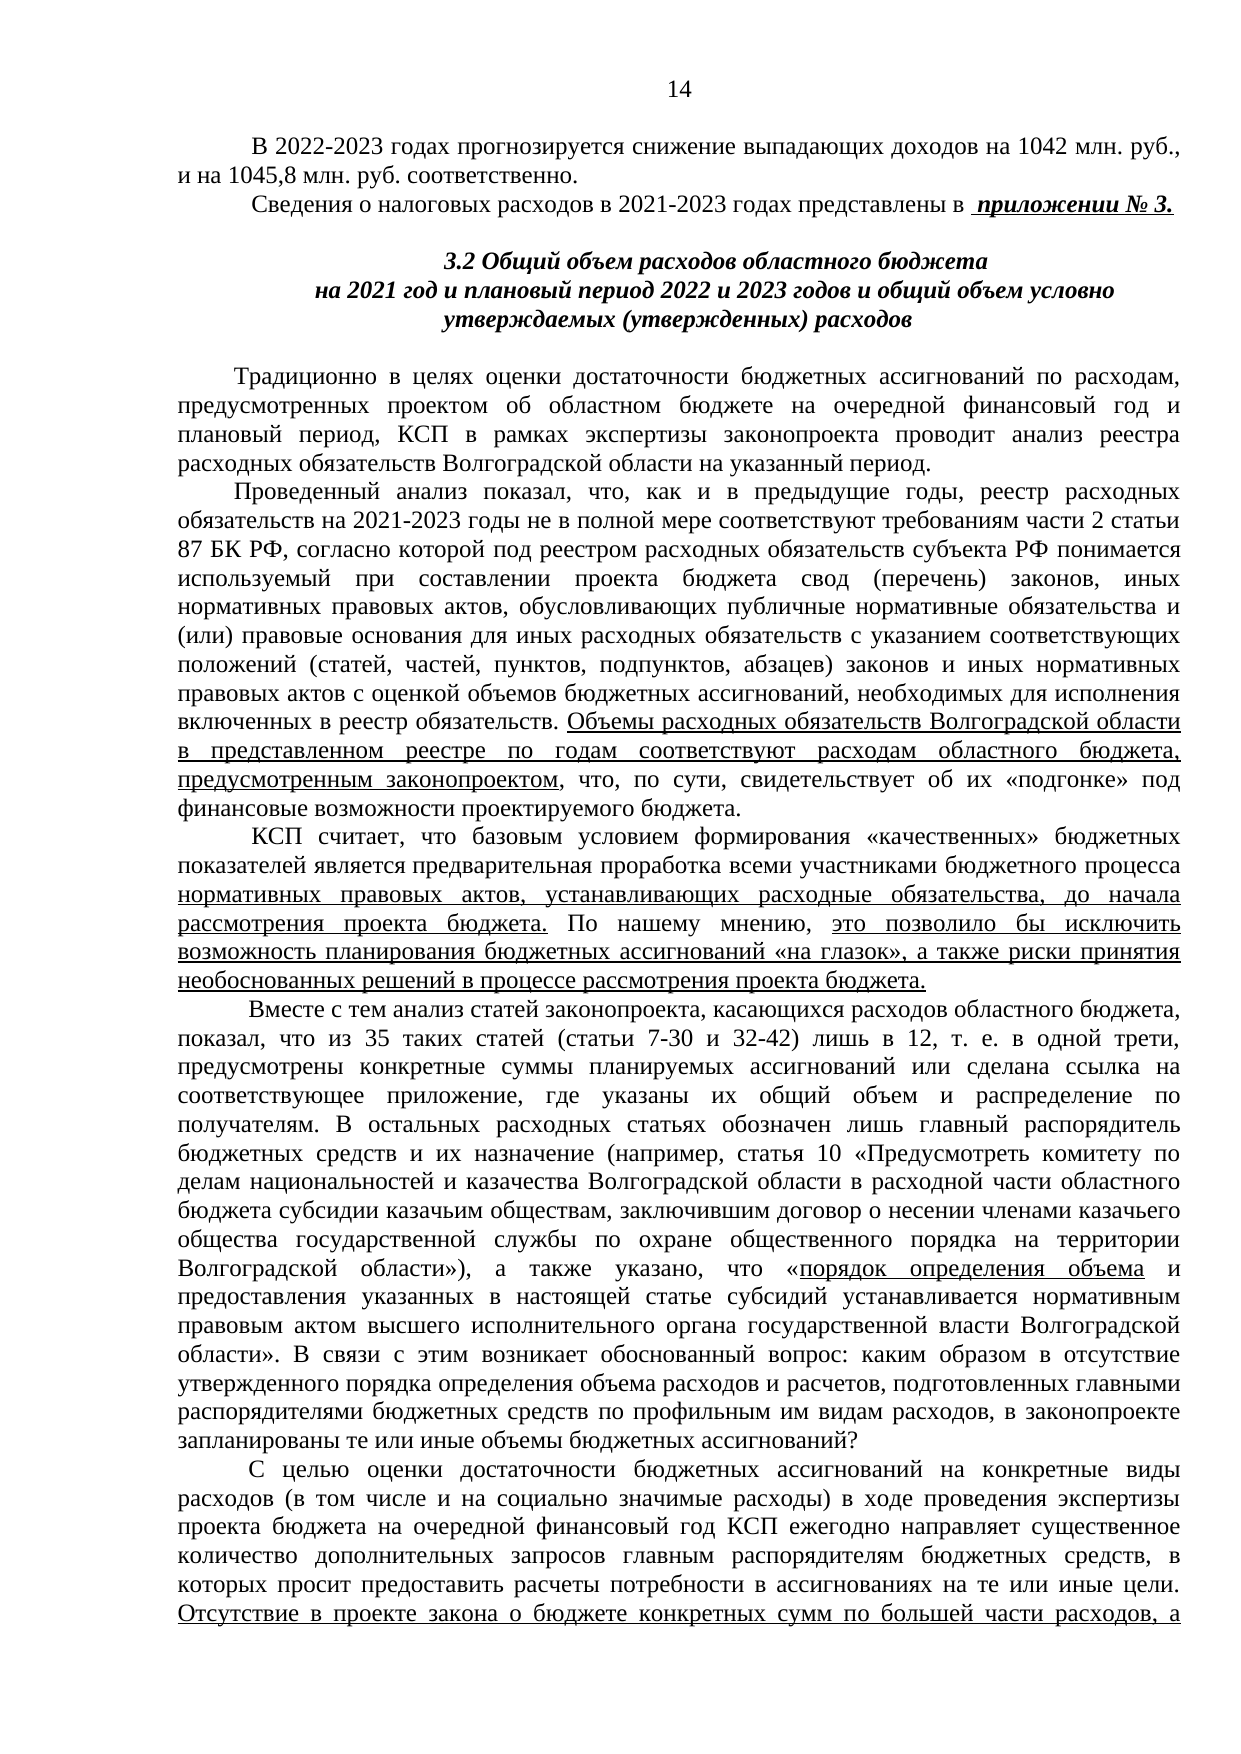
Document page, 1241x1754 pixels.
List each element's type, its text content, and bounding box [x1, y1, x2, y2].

list КСП считает, что базовым условием формирования «качественных» бюджетных показателей является предварительная проработка всеми участниками бюджетного процесса нормативных правовых актов, устанавливающих расходные обязательства, до начала рассмотрения проекта бюджета. По нашему мнению, это позволило бы исключить возможность планирования бюджетных ассигнований «на глазок», а также риски принятия необоснованных решений в процессе рассмотрения проекта бюджета. [177, 905, 1181, 961]
text Сведения о налоговых расходов в 2021-2023 годах представлены в приложении № 3. [177, 189, 1181, 218]
text 3.2 Общий объем расходов областного бюджета [177, 246, 1181, 275]
list КСП считает, что базовым условием формирования «качественных» бюджетных показателей является предварительная проработка всеми участниками бюджетного процесса нормативных правовых актов, устанавливающих расходные обязательства, до начала рассмотрения проекта бюджета. По нашему мнению, это позволило бы исключить возможность планирования бюджетных ассигнований «на глазок», а также риски принятия необоснованных решений в процессе рассмотрения проекта бюджета. [177, 962, 1181, 994]
text Вместе с тем анализ статей законопроекта, касающихся расходов областного бюджета, показал, что из 35 таких статей (статьи 7-30 и 32-42) лишь в 12, т. е. в одной трети, предусмотрены конкретные суммы планируемых ассигнований или сделана ссылка на соответствующее приложение, где указаны их общий объем и распределение по получателям. В остальных расходных статьях обозначен лишь главный распорядитель бюджетных средств и их назначение (например, статья 10 «Предусмотреть комитету по делам национальностей и казачества Волгоградской области в расходной части областного бюджета субсидии казачьим обществам, заключившим договор о несении членами казачьего общества государственной службы по охране общественного порядка на территории Волгоградской области»), а также указано, что «порядок определения объема и предоставления указанных в настоящей статье субсидий устанавливается нормативным правовым актом высшего исполнительного органа государственной власти Волгоградской области». В связи с этим возникает обоснованный вопрос: каким образом в отсутствие утвержденного порядка определения объема расходов и расчетов, подготовленных главными распорядителями бюджетных средств по профильным им видам расходов, в законопроекте запланированы те или иные объемы бюджетных ассигнований? [177, 994, 1181, 1454]
text Проведенный анализ показал, что, как и в предыдущие годы, реестр расходных обязательств на 2021-2023 годы не в полной мере соответствуют требованиям части 2 статьи 87 БК РФ, согласно которой под реестром расходных обязательств субъекта РФ понимается используемый при составлении проекта бюджета свод (перечень) законов, иных нормативных правовых актов, обусловливающих публичные нормативные обязательства и (или) правовые основания для иных расходных обязательств с указанием соответствующих положений (статей, частей, пунктов, подпунктов, абзацев) законов и иных нормативных правовых актов с оценкой объемов бюджетных ассигнований, необходимых для исполнения включенных в реестр обязательств. Объемы расходных обязательств Волгоградской области в представленном реестре по годам соответствуют расходам областного бюджета, предусмотренным законопроектом, что, по сути, свидетельствует об их «подгонке» под финансовые возможности проектируемого бюджета. [177, 761, 1181, 821]
text Проведенный анализ показал, что, как и в предыдущие годы, реестр расходных обязательств на 2021-2023 годы не в полной мере соответствуют требованиям части 2 статьи 87 БК РФ, согласно которой под реестром расходных обязательств субъекта РФ понимается используемый при составлении проекта бюджета свод (перечень) законов, иных нормативных правовых актов, обусловливающих публичные нормативные обязательства и (или) правовые основания для иных расходных обязательств с указанием соответствующих положений (статей, частей, пунктов, подпунктов, абзацев) законов и иных нормативных правовых актов с оценкой объемов бюджетных ассигнований, необходимых для исполнения включенных в реестр обязательств. Объемы расходных обязательств Волгоградской области в представленном реестре по годам соответствуют расходам областного бюджета, предусмотренным законопроектом, что, по сути, свидетельствует об их «подгонке» под финансовые возможности проектируемого бюджета. [177, 476, 1181, 760]
text на 2021 год и плановый период 2022 и 2023 годов и общий объем условно утверждаемых (утвержденных) расходов [177, 275, 1181, 333]
list КСП считает, что базовым условием формирования «качественных» бюджетных показателей является предварительная проработка всеми участниками бюджетного процесса нормативных правовых актов, устанавливающих расходные обязательства, до начала рассмотрения проекта бюджета. По нашему мнению, это позволило бы исключить возможность планирования бюджетных ассигнований «на глазок», а также риски принятия необоснованных решений в процессе рассмотрения проекта бюджета. [177, 821, 1181, 904]
text В 2022-2023 годах прогнозируется снижение выпадающих доходов на 1042 млн. руб., и на 1045,8 млн. руб. соответственно. [177, 131, 1181, 189]
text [177, 1454, 1181, 1623]
text Традиционно в целях оценки достаточности бюджетных ассигнований по расходам, предусмотренных проектом об областном бюджете на очередной финансовый год и плановый период, КСП в рамках экспертизы законопроекта проводит анализ реестра расходных обязательств Волгоградской области на указанный период. [177, 361, 1181, 476]
